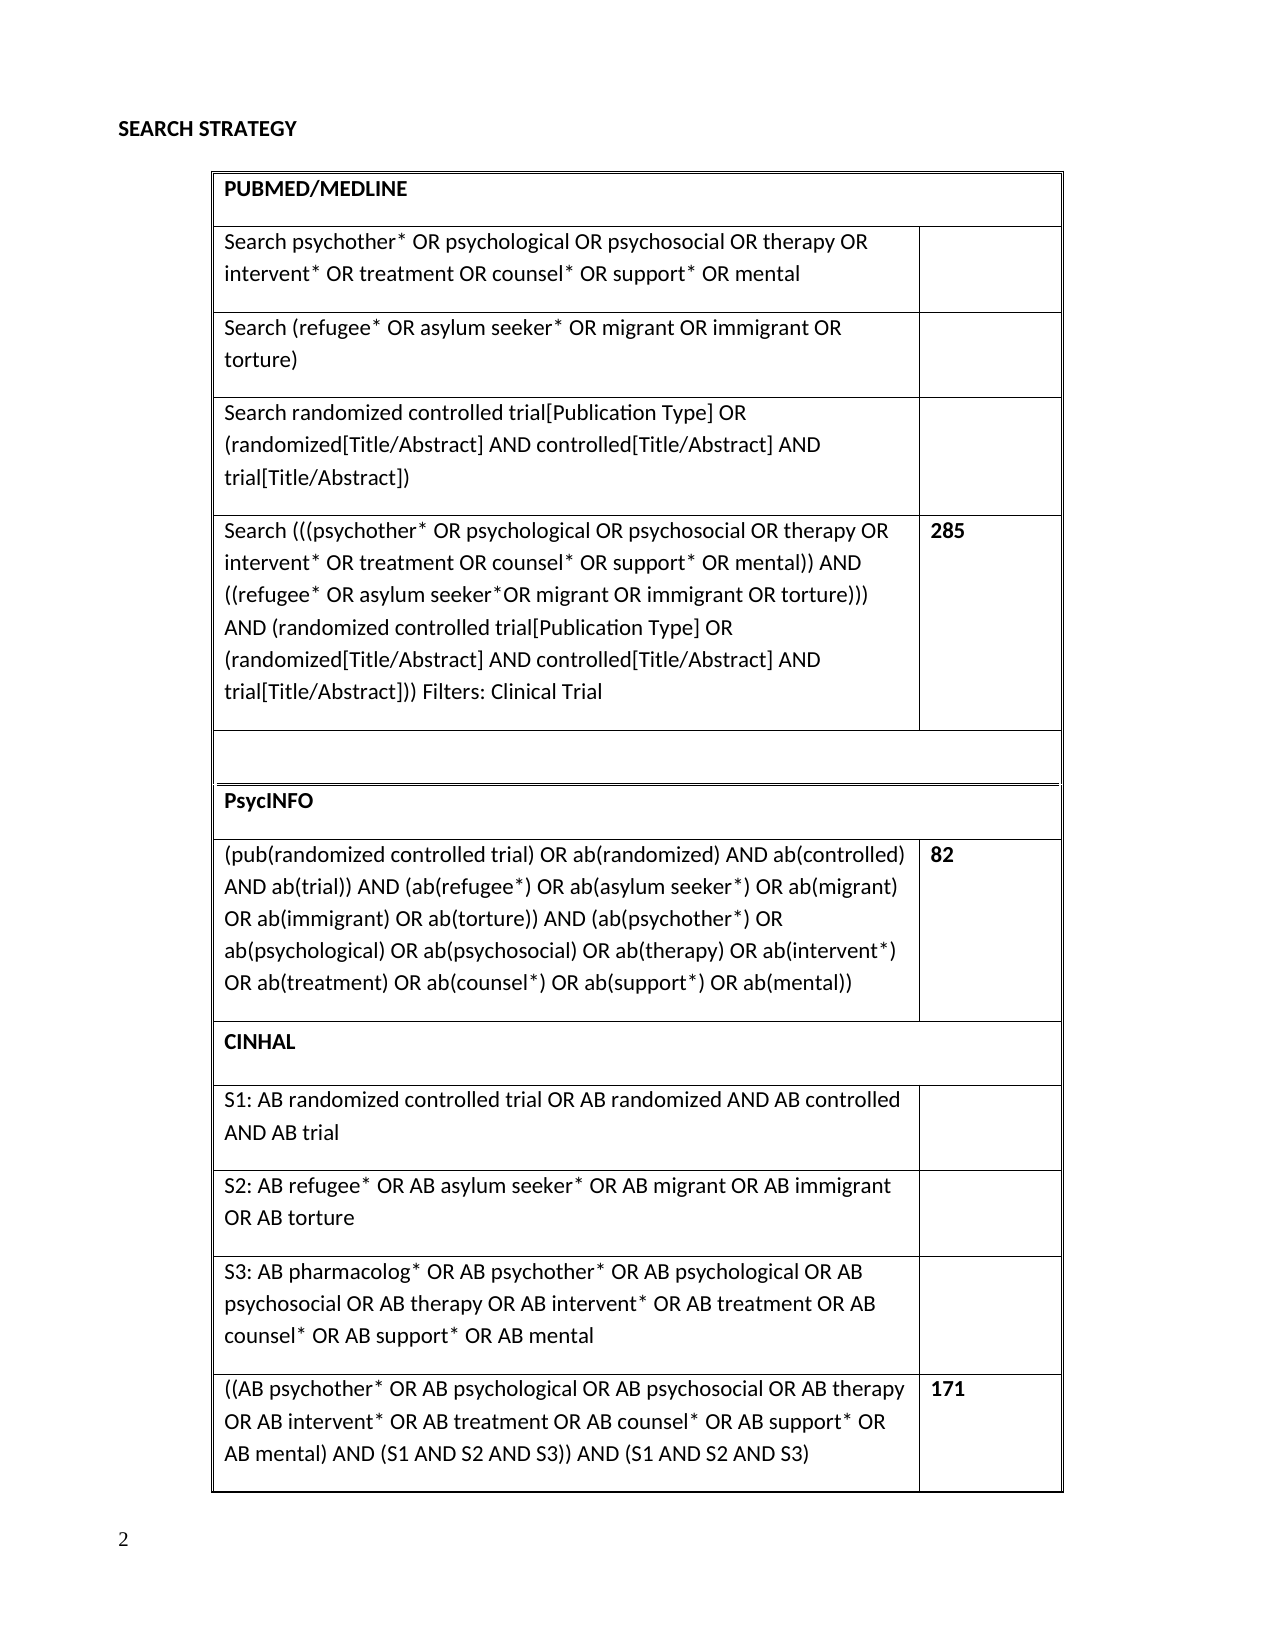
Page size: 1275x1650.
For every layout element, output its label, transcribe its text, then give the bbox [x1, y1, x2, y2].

table_cell S1: AB randomized controlled trial OR AB randomized AND AB controlled AND AB trial [214, 1086, 919, 1170]
table_cell 82 [920, 840, 1061, 1021]
table_cell S3: AB pharmacolog* OR AB psychother* OR AB psychological OR AB psychosocial OR AB therapy OR AB intervent* OR AB treatment OR AB counsel* OR AB support* OR AB mental [214, 1257, 919, 1373]
text SEARCH STRATEGY [118, 114, 1157, 142]
table_header PUBMED/MEDLINE [214, 174, 1061, 226]
table_cell Search randomized controlled trial[Publication Type] OR (randomized[Title/Abstract] AND controlled[Title/Abstract] AND trial[Title/Abstract]) [214, 398, 919, 515]
table_cell 285 [920, 516, 1061, 729]
table_cell Search psychother* OR psychological OR psychosocial OR therapy OR intervent* OR treatment OR counsel* OR support* OR mental [214, 227, 919, 312]
table_cell Search (refugee* OR asylum seeker* OR migrant OR immigrant OR torture) [214, 313, 919, 397]
table_cell [214, 731, 1061, 783]
table_cell PsycINFO [213, 783, 1062, 839]
table_cell [920, 313, 1061, 397]
table_cell CINHAL [214, 1022, 1061, 1084]
table_cell Search (((psychother* OR psychological OR psychosocial OR therapy OR intervent* OR treatment OR counsel* OR support* OR mental)) AND ((refugee* OR asylum seeker*OR migrant OR immigrant OR torture))) AND (randomized controlled trial[Publication Type] OR (randomized[Title/Abstract] AND controlled[Title/Abstract] AND trial[Title/Abstract])) Filters: Clinical Trial [214, 516, 919, 729]
table_cell ((AB psychother* OR AB psychological OR AB psychosocial OR AB therapy OR AB intervent* OR AB treatment OR AB counsel* OR AB support* OR AB mental) AND (S1 AND S2 AND S3)) AND (S1 AND S2 AND S3) [214, 1375, 919, 1491]
table_cell (pub(randomized controlled trial) OR ab(randomized) AND ab(controlled) AND ab(trial)) AND (ab(refugee*) OR ab(asylum seeker*) OR ab(migrant) OR ab(immigrant) OR ab(torture)) AND (ab(psychother*) OR ab(psychological) OR ab(psychosocial) OR ab(therapy) OR ab(intervent*) OR ab(treatment) OR ab(counsel*) OR ab(support*) OR ab(mental)) [214, 840, 919, 1021]
table_cell 171 [920, 1375, 1061, 1491]
table_cell [920, 1171, 1061, 1256]
table_cell S2: AB refugee* OR AB asylum seeker* OR AB migrant OR AB immigrant OR AB torture [214, 1171, 919, 1256]
table_cell [920, 1086, 1061, 1170]
table_cell [920, 398, 1061, 515]
table_cell [920, 227, 1061, 312]
table_cell [920, 1257, 1061, 1373]
